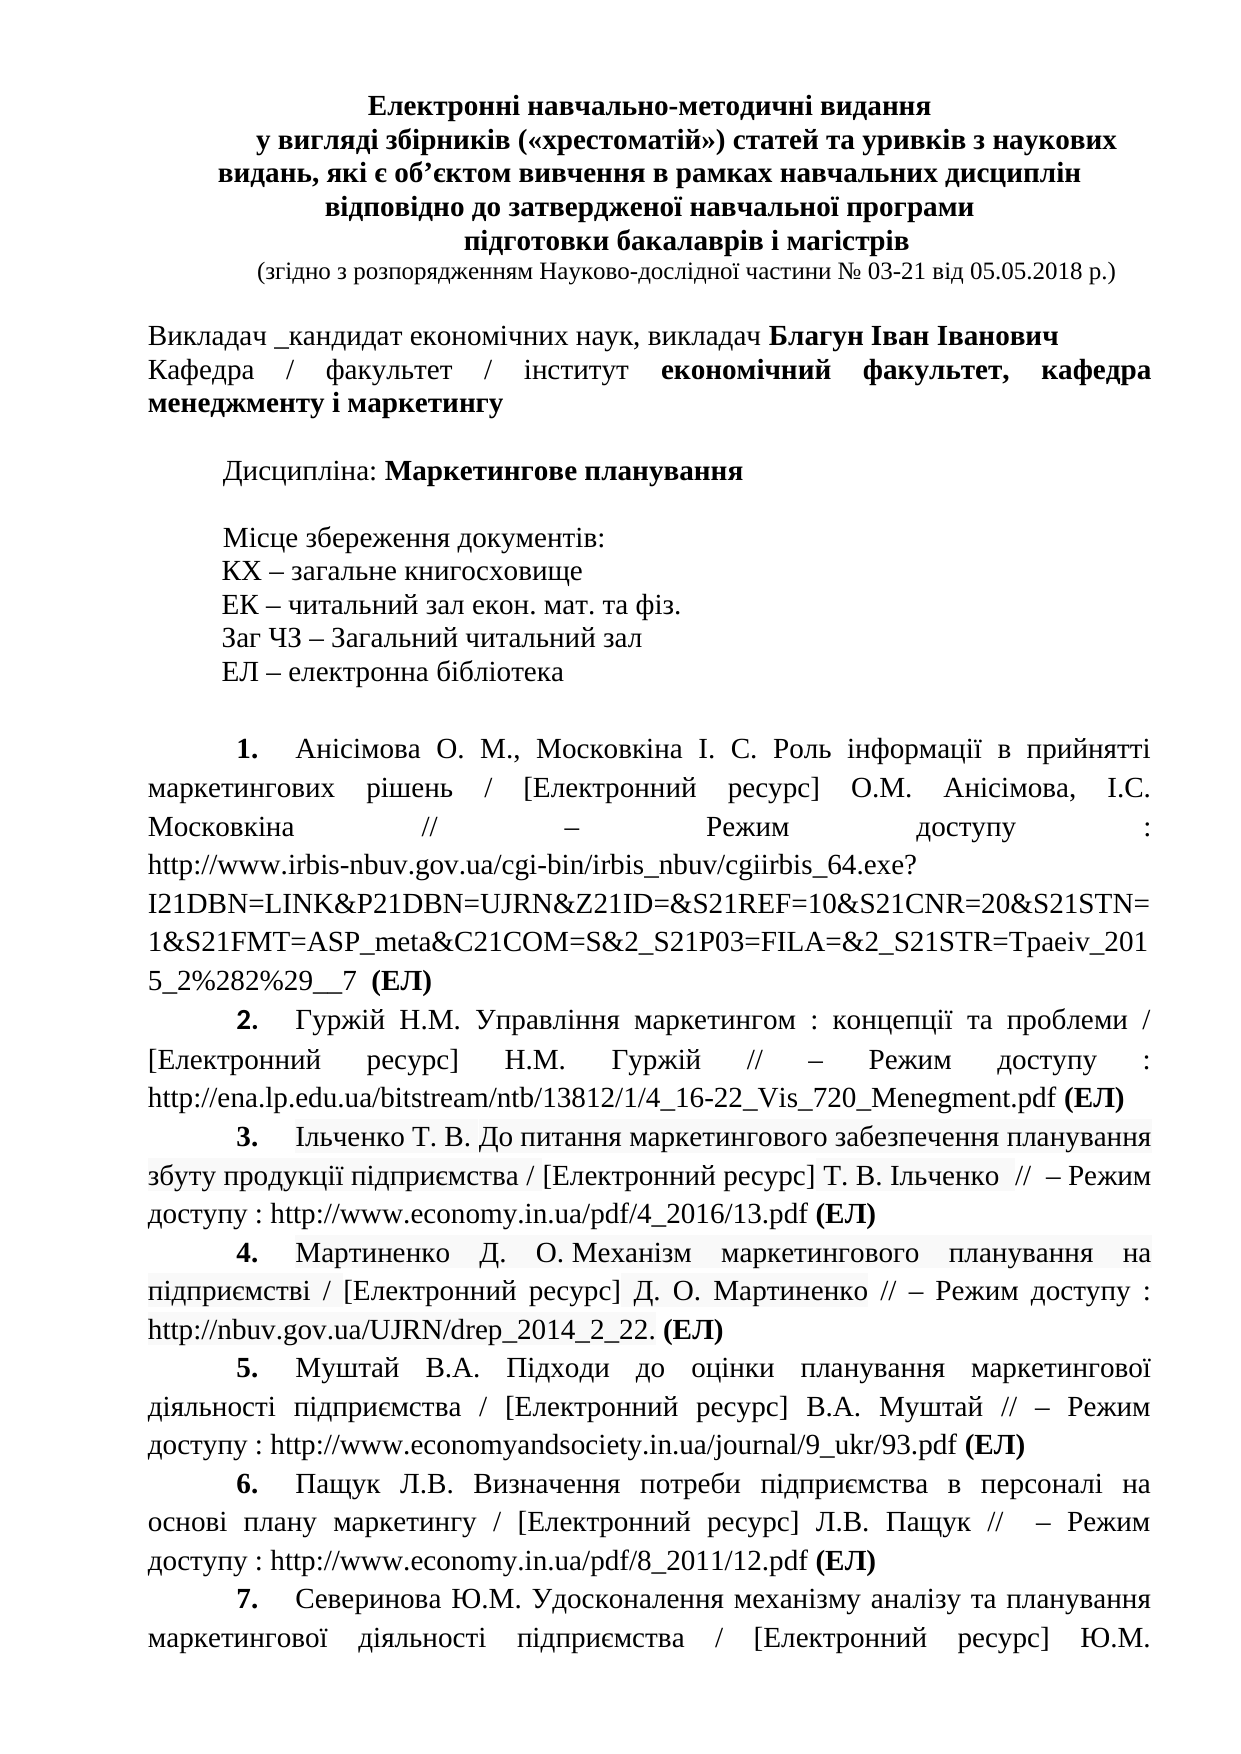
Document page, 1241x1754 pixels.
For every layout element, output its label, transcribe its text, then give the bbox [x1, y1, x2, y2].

list Пащук Л.В. Визначення потреби підприємства в персоналі на основі плану маркетингу / [Електронний ресурс] Л.В. Пащук // – Режим доступу : http://www.economy.in.ua/pdf/8_2011/12.pdf (ЕЛ) [148, 1466, 1152, 1577]
text Викладач _кандидат економічних наук, викладач Благун Іван Іванович [148, 318, 1152, 352]
text (згідно з розпорядженням Науково-дослідної частини № 03-21 від 05.05.2018 р.) [148, 256, 1152, 285]
text у вигляді збірників («хрестоматій») статей та уривків з наукових видань, які є об’єктом вивчення в рамках навчальних дисциплін відповідно до затвердженої навчальної програми [148, 122, 1152, 223]
text КХ – загальне книгосховище [148, 553, 1152, 587]
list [148, 1582, 1152, 1654]
text ЕК – читальний зал екон. мат. та фіз. [148, 587, 1152, 620]
list Анісімова О. М., Московкіна І. С. Роль інформації в прийнятті маркетингових рішень / [Електронний ресурс] О.М. Анісімова, І.С. Московкіна // – Режим доступу : http://www.irbis-nbuv.gov.ua/cgi-bin/irbis_nbuv/cgiirbis_64.exe?I21DBN=LINK&P21DBN=UJRN&Z21ID=&S21REF=10&S21CNR=20&S21STN=1&S21FMT=ASP_meta&C21COM=S&2_S21P03=FILA=&2_S21STR=Tpaeiv_2015_2%282%29__7 (ЕЛ) [148, 732, 1152, 996]
text Кафедра / факультет / інститут економічний факультет, кафедра менеджменту і маркетингу [148, 352, 1152, 419]
text Заг ЧЗ – Загальний читальний зал [148, 620, 1152, 654]
list Мартиненко Д. О. Механізм маркетингового планування на підприємстві / [Електронний ресурс] Д. О. Мартиненко // – Режим доступу : http://nbuv.gov.ua/UJRN/drep_2014_2_22. (ЕЛ) [148, 1235, 1152, 1345]
list Ільченко Т. В. До питання маркетингового забезпечення планування збуту продукції підприємства / [Електронний ресурс] Т. В. Ільченко // – Режим доступу : http://www.economy.in.ua/pdf/4_2016/13.pdf (ЕЛ) [148, 1119, 1152, 1230]
text Місце збереження документів: [148, 520, 1152, 553]
text Електронні навчально-методичні видання [148, 88, 1152, 122]
text ЕЛ – електронна бібліотека [148, 654, 1152, 687]
text підготовки бакалаврів і магістрів [148, 223, 1152, 256]
list Гуржій Н.М. Управління маркетингом : концепції та проблеми / [Електронний ресурс] Н.М. Гуржій // – Режим доступу : http://ena.lp.edu.ua/bitstream/ntb/13812/1/4_16-22_Vis_720_Menegment.pdf (ЕЛ) [148, 1001, 1152, 1114]
list Муштай В.А. Підходи до оцінки планування маркетингової діяльності підприємства / [Електронний ресурс] В.А. Муштай // – Режим доступу : http://www.economyandsociety.in.ua/journal/9_ukr/93.pdf (ЕЛ) [148, 1350, 1152, 1461]
text Дисципліна: Маркетингове планування [148, 453, 1152, 486]
